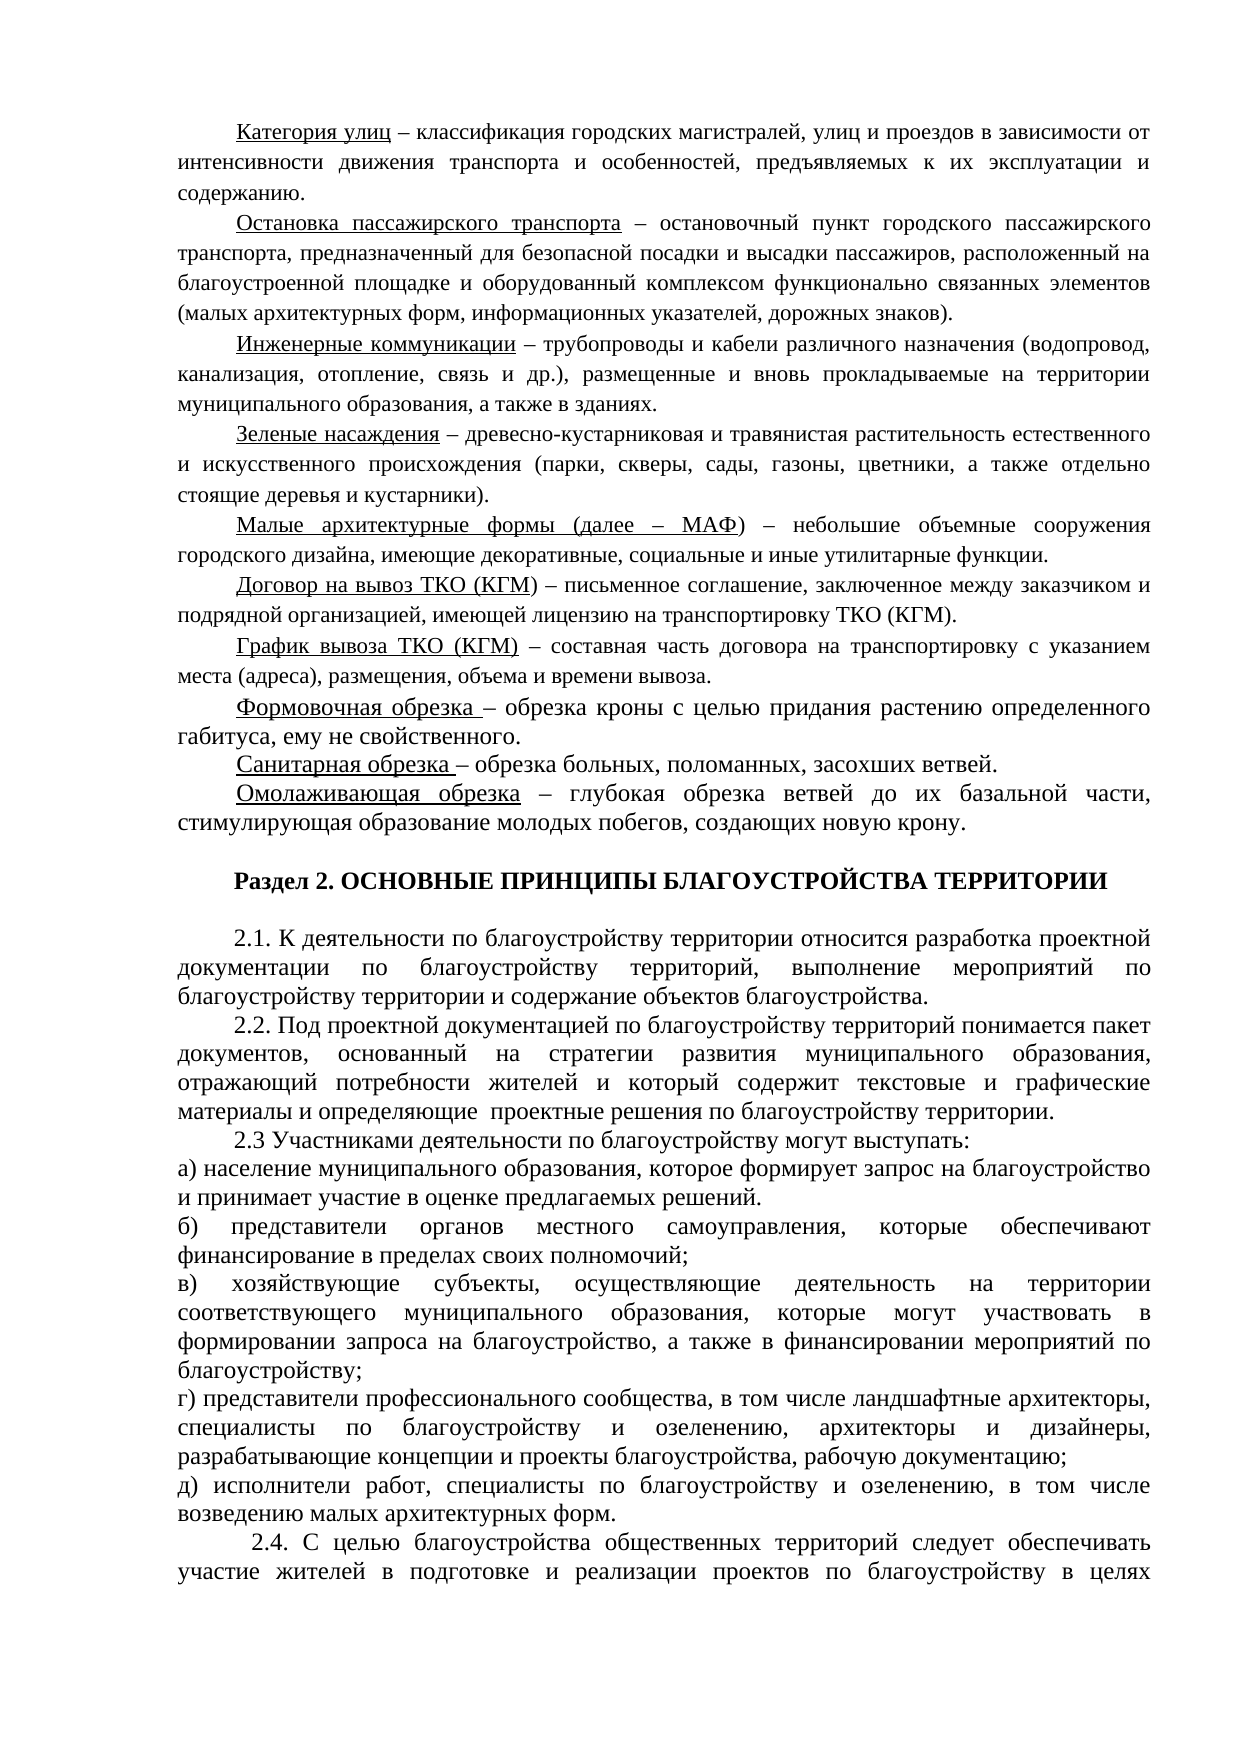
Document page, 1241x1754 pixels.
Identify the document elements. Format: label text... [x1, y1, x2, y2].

text 2.1. К деятельности по благоустройству территории относится разработка проектной документации по благоустройству территорий, выполнение мероприятий по благоустройству территории и содержание объектов благоустройства. [177, 923, 1152, 1010]
text Омолаживающая обрезка – глубокая обрезка ветвей до их базальной части, стимулирующая образование молодых побегов, создающих новую крону. [177, 778, 1152, 836]
text 2.2. Под проектной документацией по благоустройству территорий понимается пакет документов, основанный на стратегии развития муниципального образования, отражающий потребности жителей и который содержит текстовые и графические материалы и определяющие проектные решения по благоустройству территории. [177, 1010, 1152, 1125]
text 2.3 Участниками деятельности по благоустройству могут выступать: [271, 1125, 1152, 1153]
text Санитарная обрезка – обрезка больных, поломанных, засохших ветвей. [177, 749, 1152, 778]
text Раздел 2. ОСНОВНЫЕ ПРИНЦИПЫ БЛАГОУСТРОЙСТВА ТЕРРИТОРИИ [177, 866, 1152, 895]
text б) представители органов местного самоуправления, которые обеспечивают финансирование в пределах своих полномочий; [177, 1211, 1152, 1268]
text Малые архитектурные формы (далее – МАФ) – небольшие объемные сооружения городского дизайна, имеющие декоративные, социальные и иные утилитарные функции. [177, 511, 1152, 567]
text г) представители профессионального сообщества, в том числе ландшафтные архитекторы, специалисты по благоустройству и озеленению, архитекторы и дизайнеры, разрабатывающие концепции и проекты благоустройства, рабочую документацию; [177, 1383, 1152, 1470]
text Договор на вывоз ТКО (КГМ) – письменное соглашение, заключенное между заказчиком и подрядной организацией, имеющей лицензию на транспортировку ТКО (КГМ). [177, 571, 1152, 628]
text а) население муниципального образования, которое формирует запрос на благоустройство и принимает участие в оценке предлагаемых решений. [177, 1153, 1152, 1211]
text Формовочная обрезка – обрезка кроны с целью придания растению определенного габитуса, ему не свойственного. [177, 692, 1152, 749]
text д) исполнители работ, специалисты по благоустройству и озеленению, в том числе возведению малых архитектурных форм. [177, 1470, 1152, 1527]
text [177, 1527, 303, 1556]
text Категория улиц – классификация городских магистралей, улиц и проездов в зависимости от интенсивности движения транспорта и особенностей, предъявляемых к их эксплуатации и содержанию. [177, 118, 1152, 205]
text Зеленые насаждения – древесно-кустарниковая и травянистая растительность естественного и искусственного происхождения (парки, скверы, сады, газоны, цветники, а также отдельно стоящие деревья и кустарники). [177, 420, 1152, 507]
text График вывоза ТКО (КГМ) – составная часть договора на транспортировку с указанием места (адреса), размещения, объема и времени вывоза. [177, 632, 1152, 688]
text Инженерные коммуникации – трубопроводы и кабели различного назначения (водопровод, канализация, отопление, связь и др.), размещенные и вновь прокладываемые на территории муниципального образования, а также в зданиях. [177, 329, 1152, 416]
text Остановка пассажирского транспорта – остановочный пункт городского пассажирского транспорта, предназначенный для безопасной посадки и высадки пассажиров, расположенный на благоустроенной площадке и оборудованный комплексом функционально связанных элементов (малых архитектурных форм, информационных указателей, дорожных знаков). [177, 209, 1152, 326]
text в) хозяйствующие субъекты, осуществляющие деятельность на территории соответствующего муниципального образования, которые могут участвовать в формировании запроса на благоустройство, а также в финансировании мероприятий по благоустройству; [177, 1268, 1152, 1383]
